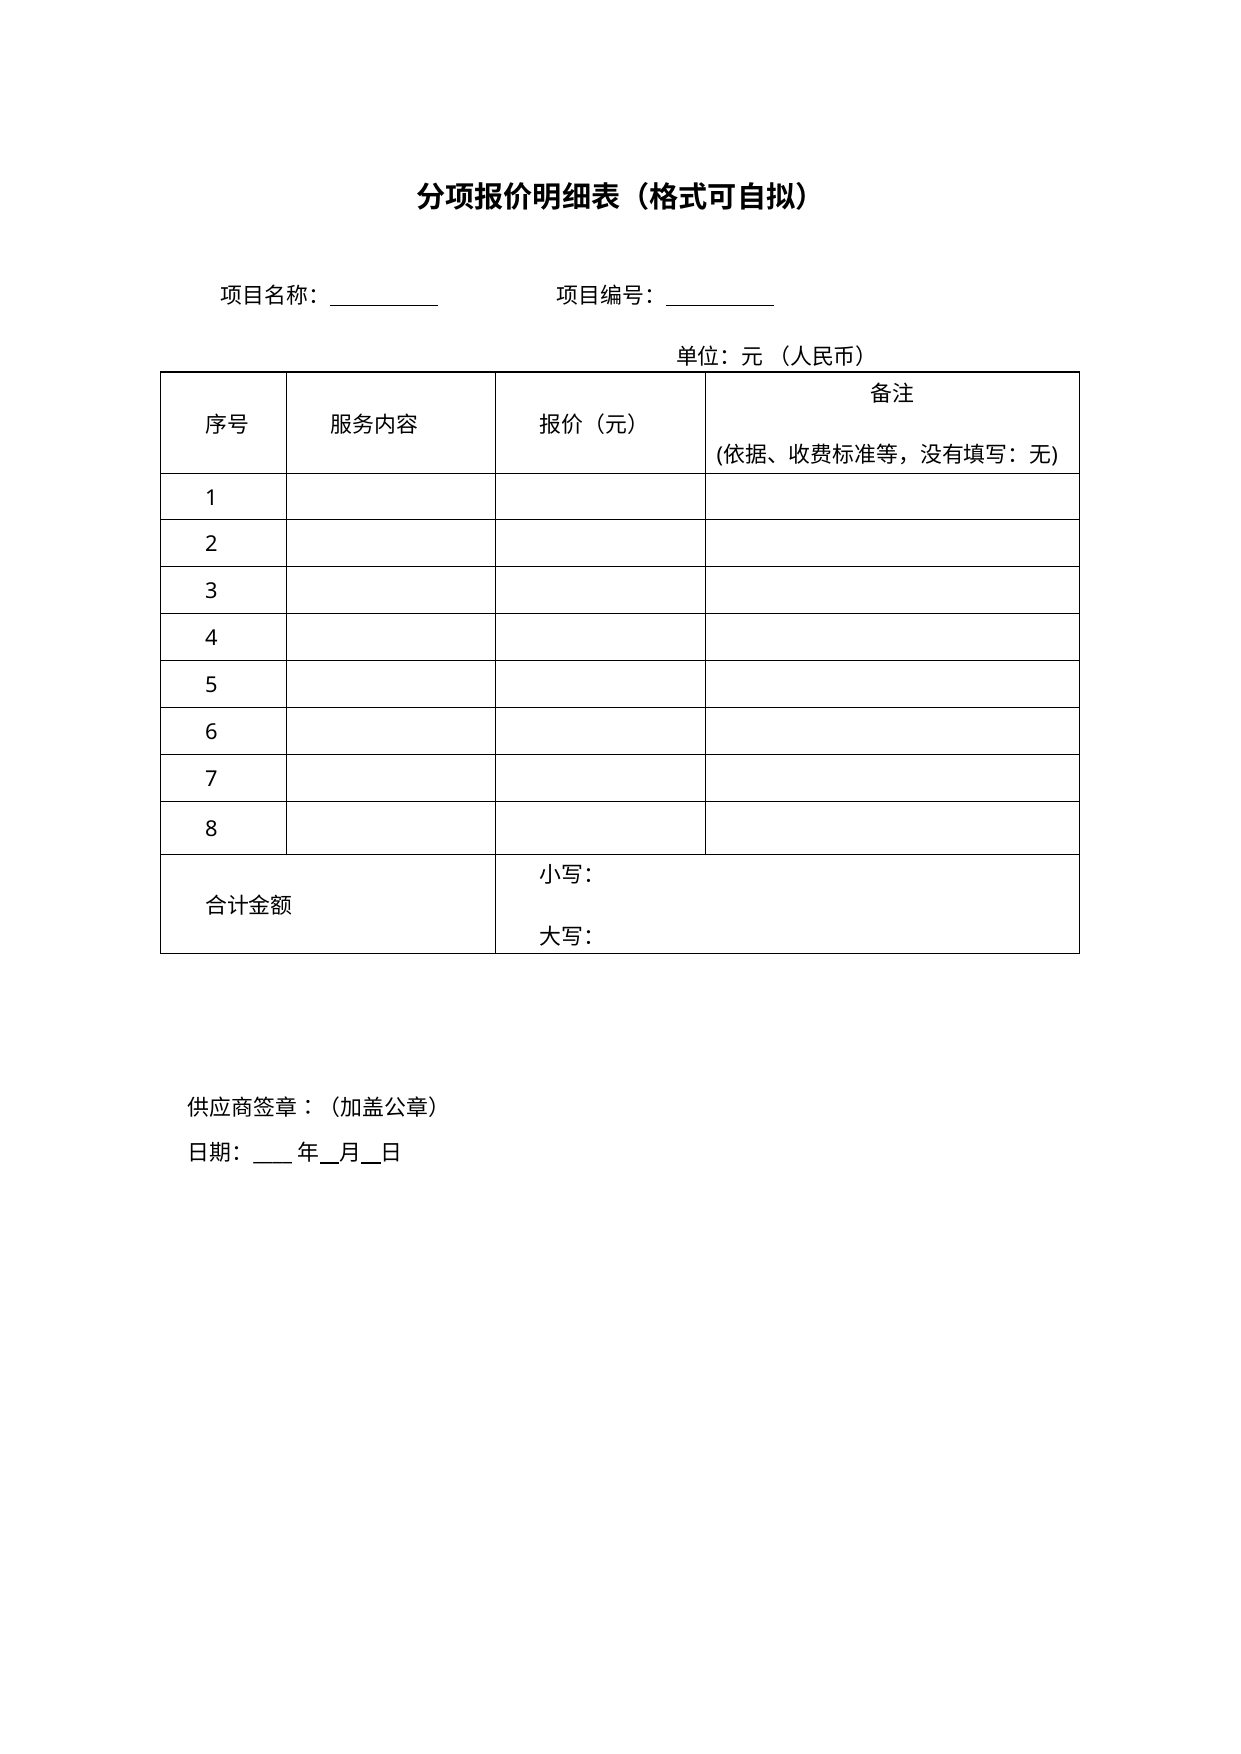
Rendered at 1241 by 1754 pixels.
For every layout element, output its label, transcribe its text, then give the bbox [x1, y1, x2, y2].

table_cell 小写： 大写： [496, 855, 1079, 953]
table_cell [496, 708, 705, 754]
table_cell [706, 474, 1079, 519]
table_header 备注 (依据、收费标准等，没有填写：无) [706, 373, 1079, 472]
table_cell 1 [161, 474, 286, 519]
table_cell [496, 755, 705, 801]
table_cell 6 [161, 708, 286, 754]
table_header 服务内容 [287, 373, 495, 472]
table_cell [706, 661, 1079, 707]
text 日期：____ 年 月 日 [187, 1135, 1053, 1167]
table_cell [287, 802, 495, 854]
table_cell [287, 614, 495, 660]
text 分项报价明细表（格式可自拟） [187, 162, 1053, 227]
table_cell [706, 802, 1079, 854]
table_cell [496, 567, 705, 613]
table_cell 2 [161, 520, 286, 566]
table_cell [496, 802, 705, 854]
table_cell [706, 567, 1079, 613]
table_cell [287, 520, 495, 566]
table_cell 合计金额 [161, 855, 495, 953]
table_cell [496, 614, 705, 660]
table_cell [496, 520, 705, 566]
table_cell [287, 661, 495, 707]
table_cell 3 [161, 567, 286, 613]
table_header 报价（元） [496, 373, 705, 472]
text 供应商签章：（加盖公章） [187, 1090, 1053, 1122]
table_cell [706, 520, 1079, 566]
table_cell [496, 661, 705, 707]
table_cell [496, 474, 705, 519]
table_cell 4 [161, 614, 286, 660]
table_cell 7 [161, 755, 286, 801]
table_cell [706, 708, 1079, 754]
table_header 序号 [161, 373, 286, 472]
text 单位：元 （人民币） [187, 339, 1053, 371]
table_cell [706, 755, 1079, 801]
table_cell 8 [161, 802, 286, 854]
table_cell [287, 755, 495, 801]
table_cell 5 [161, 661, 286, 707]
text 项目名称： 项目编号： [187, 277, 1053, 310]
table_cell [287, 474, 495, 519]
table_cell [287, 708, 495, 754]
table_cell [287, 567, 495, 613]
table_cell [706, 614, 1079, 660]
